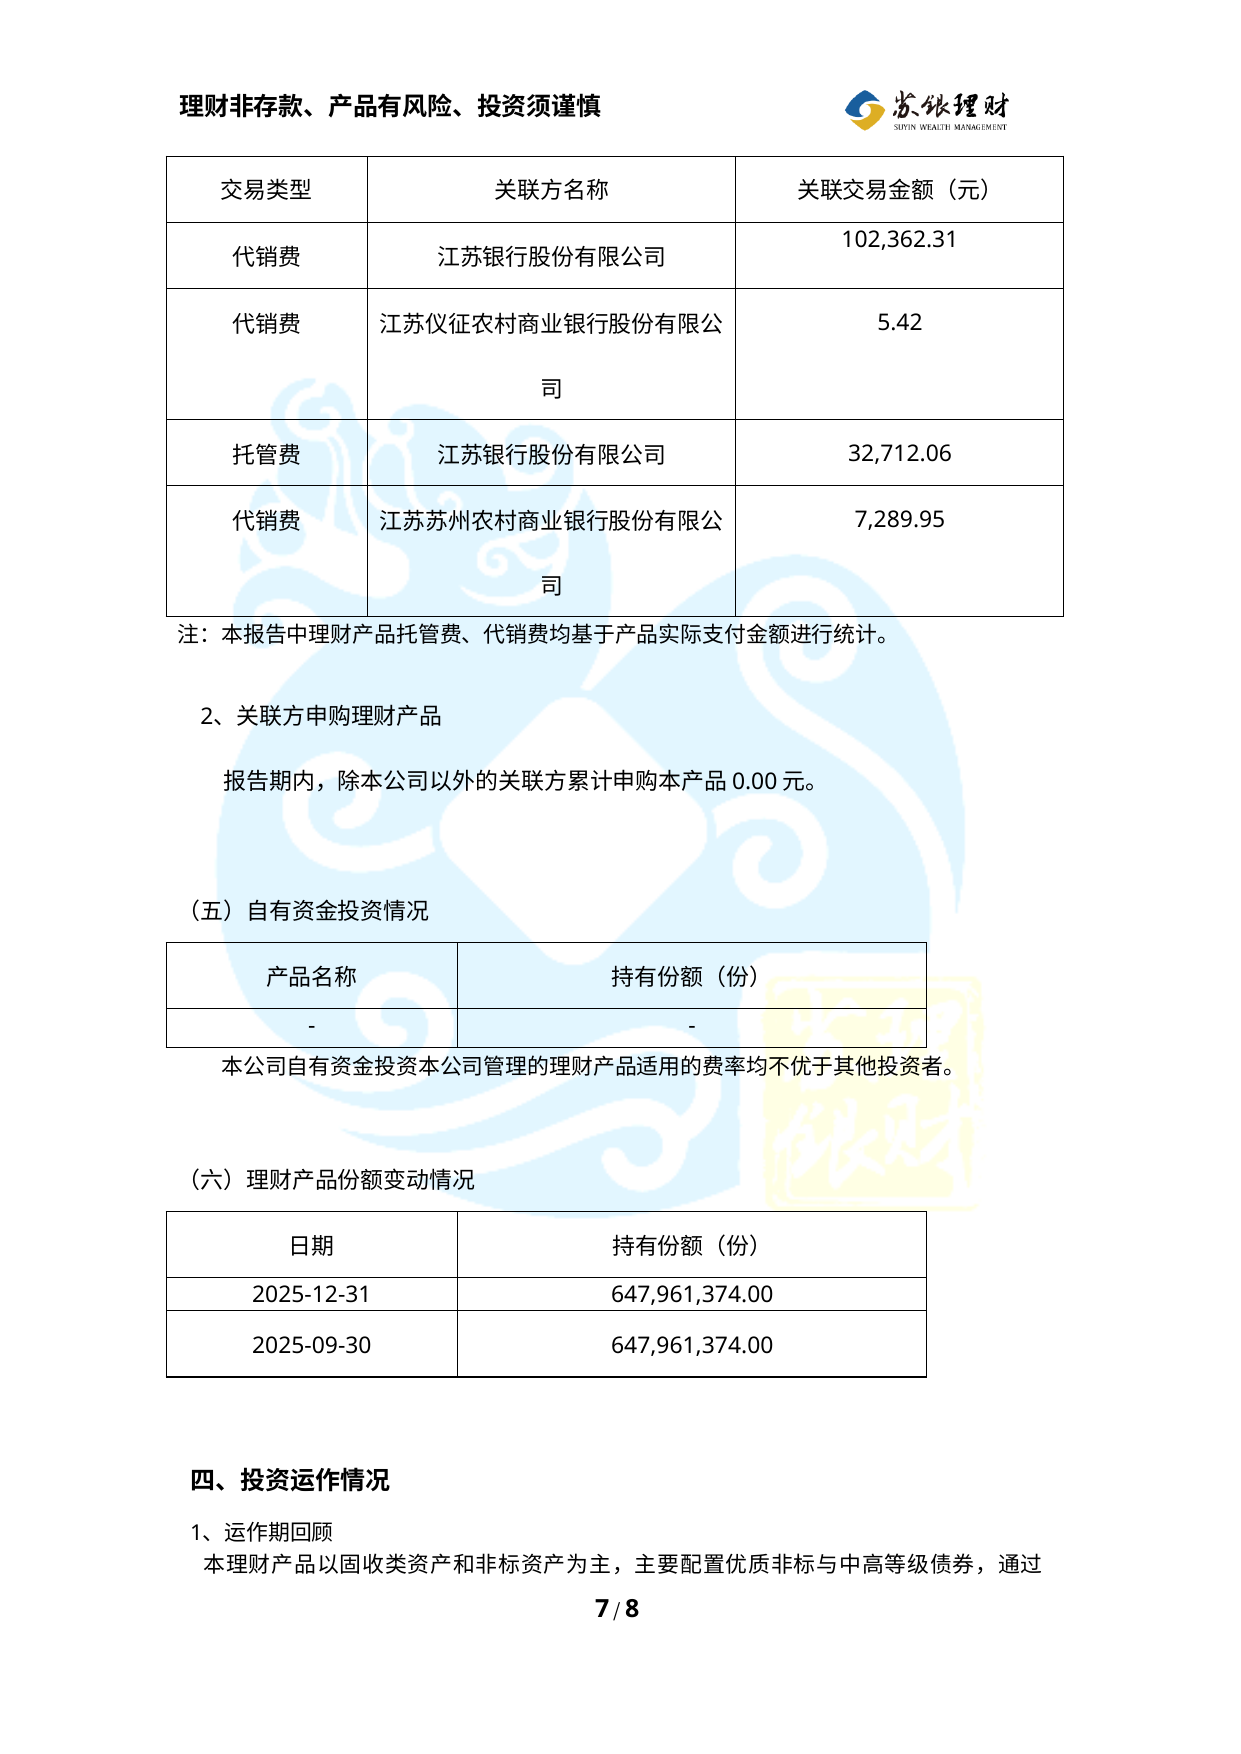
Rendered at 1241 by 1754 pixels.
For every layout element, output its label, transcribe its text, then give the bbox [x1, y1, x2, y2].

table_header 日期 [167, 1212, 457, 1277]
table_cell 江苏银行股份有限公司 [368, 223, 735, 288]
table_header 交易类型 [167, 157, 367, 222]
text 本理财产品以固收类资产和非标资产为主，主要配置优质非标与中高等级债券，通过对宏观经济、市场利率、债券市场需求供给的变化、信用风险等进行充分研判，主动构建并调整债券资产投资组合，力争获取超额收益。2025年四季度债券市场整体呈震荡趋势，产品整体表现较为稳健，后续有望继续提供长期稳健收益。 [177, 1547, 1053, 1579]
table_cell 647,961,374.00 [458, 1278, 926, 1310]
table_cell 代销费 [167, 486, 367, 616]
text 本公司自有资金投资本公司管理的理财产品适用的费率均不优于其他投资者。 [177, 1048, 1053, 1081]
table_cell 647,961,374.00 [458, 1311, 926, 1376]
table_header 持有份额（份） [458, 943, 926, 1008]
table_header 关联交易金额（元） [736, 157, 1063, 222]
table_cell - [458, 1009, 926, 1047]
subtitle 1、运作期回顾 [190, 1514, 1053, 1547]
subtitle 四、投资运作情况 [190, 1446, 1053, 1511]
table_cell 江苏银行股份有限公司 [368, 420, 735, 485]
text 注：本报告中理财产品托管费、代销费均基于产品实际支付金额进行统计。 [177, 617, 1053, 649]
table_cell 2025-12-31 [167, 1278, 457, 1310]
table_cell 托管费 [167, 420, 367, 485]
table_cell 32,712.06 [736, 420, 1063, 485]
table_cell 7,289.95 [736, 486, 1063, 616]
text 2、关联方申购理财产品 [177, 682, 1053, 747]
table_cell 代销费 [167, 223, 367, 288]
table_cell 江苏仪征农村商业银行股份有限公司 [368, 289, 735, 419]
table_cell 102,362.31 [736, 223, 1063, 288]
table_cell 代销费 [167, 289, 367, 419]
text （六）理财产品份额变动情况 [177, 1146, 1053, 1211]
table_cell 5.42 [736, 289, 1063, 419]
table_cell 江苏苏州农村商业银行股份有限公司 [368, 486, 735, 616]
table_header 持有份额（份） [458, 1212, 926, 1277]
table_cell 2025-09-30 [167, 1311, 457, 1376]
text （五）自有资金投资情况 [177, 877, 1053, 942]
text 报告期内，除本公司以外的关联方累计申购本产品0.00元。 [177, 747, 1053, 812]
picture [820, 72, 1039, 143]
table_header 产品名称 [167, 943, 457, 1008]
table_header 关联方名称 [368, 157, 735, 222]
table_cell - [167, 1009, 457, 1047]
